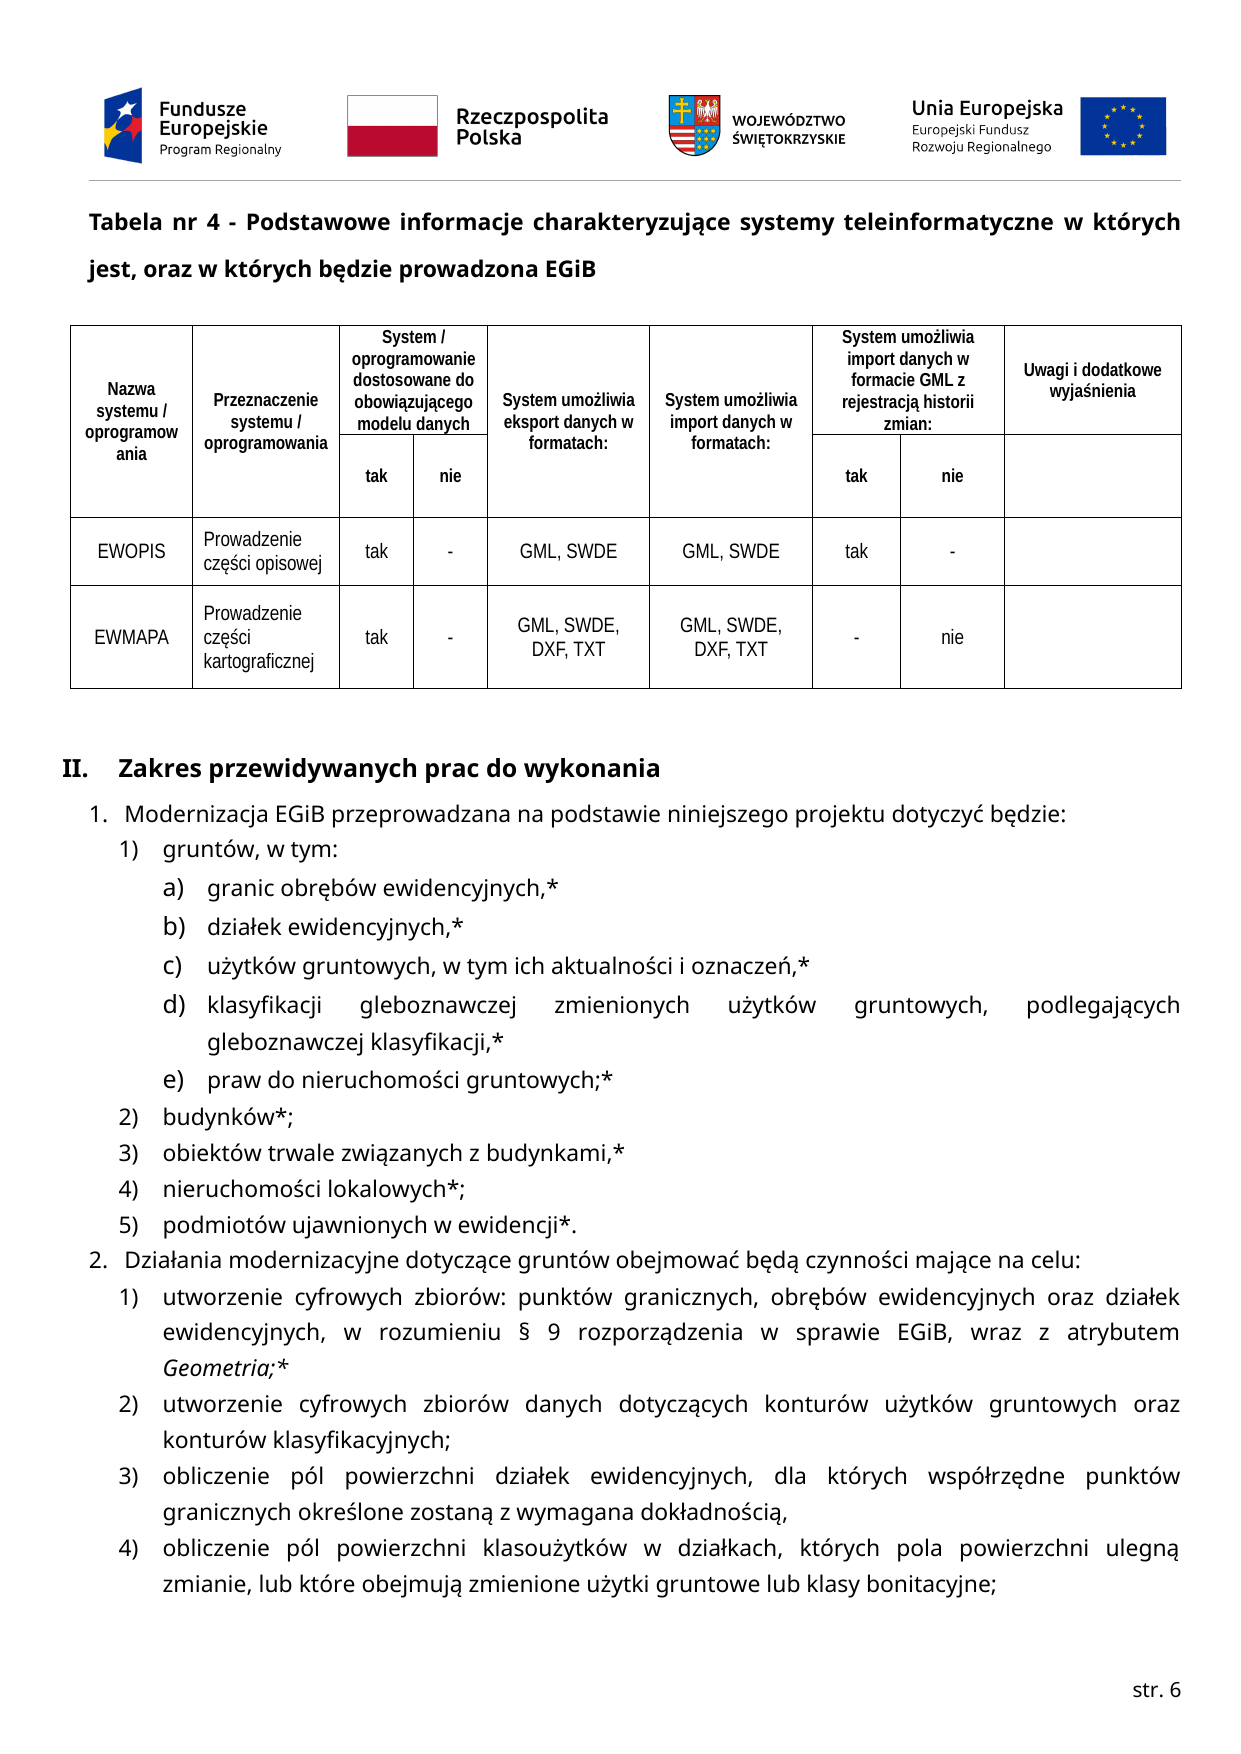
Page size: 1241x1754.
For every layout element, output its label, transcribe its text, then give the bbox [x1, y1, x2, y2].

table_header Uwagi i dodatkowe wyjaśnienia [1005, 326, 1181, 434]
table_cell GML, SWDE [488, 518, 649, 585]
table_cell tak [813, 518, 900, 585]
list obliczenie pól powierzchni klasoużytków w działkach, których pola powierzchni ulegną zmianie, lub które obejmują zmienione użytki gruntowe lub klasy bonitacyjne; [118, 1532, 1181, 1599]
list utworzenie cyfrowych zbiorów danych dotyczących konturów użytków gruntowych oraz konturów klasyfikacyjnych; [118, 1388, 1181, 1455]
list działek ewidencyjnych,* [162, 908, 1181, 943]
table_cell - [901, 518, 1004, 585]
list obliczenie pól powierzchni działek ewidencyjnych, dla których współrzędne punktów granicznych określone zostaną z wymagana dokładnością, [118, 1460, 1181, 1527]
table_cell [1005, 435, 1181, 517]
table_cell - [813, 586, 900, 687]
list klasyfikacji gleboznawczej zmienionych użytków gruntowych, podlegających gleboznawczej klasyfikacji,* [162, 987, 1181, 1057]
table_cell - [414, 518, 487, 585]
table_cell nie [414, 435, 487, 517]
table_cell tak [340, 518, 413, 585]
list Działania modernizacyjne dotyczące gruntów obejmować będą czynności mające na celu: [89, 1244, 1181, 1276]
table_cell [1005, 586, 1181, 687]
table_header System umożliwia import danych w formatach: [650, 326, 812, 517]
list budynków*; [118, 1101, 1181, 1132]
list gruntów, w tym: [118, 833, 1181, 865]
list Zakres przewidywanych prac do wykonania [89, 751, 1181, 785]
table_cell EWMAPA [71, 586, 192, 687]
table_cell tak [340, 586, 413, 687]
list nieruchomości lokalowych*; [118, 1173, 1181, 1204]
table_cell nie [901, 586, 1004, 687]
table_cell Prowadzenie części kartograficznej [193, 586, 339, 687]
list użytków gruntowych, w tym ich aktualności i oznaczeń,* [162, 948, 1181, 982]
picture [88, 73, 1182, 179]
list utworzenie cyfrowych zbiorów: punktów granicznych, obrębów ewidencyjnych oraz działek ewidencyjnych, w rozumieniu § 9 rozporządzenia w sprawie EGiB, wraz z atrybutem Geometria;* [118, 1280, 1181, 1383]
table_cell GML, SWDE, DXF, TXT [488, 586, 649, 687]
table_cell tak [813, 435, 900, 517]
list praw do nieruchomości gruntowych;* [162, 1062, 1181, 1096]
table_header Przeznaczenie systemu / oprogramowania [193, 326, 339, 517]
subtitle Tabela nr 4 - Podstawowe informacje charakteryzujące systemy teleinformatyczne w których jest, oraz w których będzie prowadzona EGiB [89, 206, 1181, 284]
list Modernizacja EGiB przeprowadzana na podstawie niniejszego projektu dotyczyć będzie: [89, 797, 1181, 829]
table_cell Prowadzenie części opisowej [193, 518, 339, 585]
table_cell [1005, 518, 1181, 585]
table_cell GML, SWDE [650, 518, 812, 585]
table_header Nazwa systemu / oprogramowania [71, 326, 192, 517]
table_header System umożliwia eksport danych w formatach: [488, 326, 649, 517]
list podmiotów ujawnionych w ewidencji*. [118, 1208, 1181, 1240]
list obiektów trwale związanych z budynkami,* [118, 1137, 1181, 1168]
table_cell GML, SWDE, DXF, TXT [650, 586, 812, 687]
table_cell EWOPIS [71, 518, 192, 585]
table_cell - [414, 586, 487, 687]
list granic obrębów ewidencyjnych,* [162, 869, 1181, 903]
table_header System umożliwia import danych w formacie GML z rejestracją historii zmian: [813, 326, 1004, 434]
table_header System / oprogramowanie dostosowane do obowiązującego modelu danych [340, 326, 487, 434]
table_cell tak [340, 435, 413, 517]
table_cell nie [901, 435, 1004, 517]
